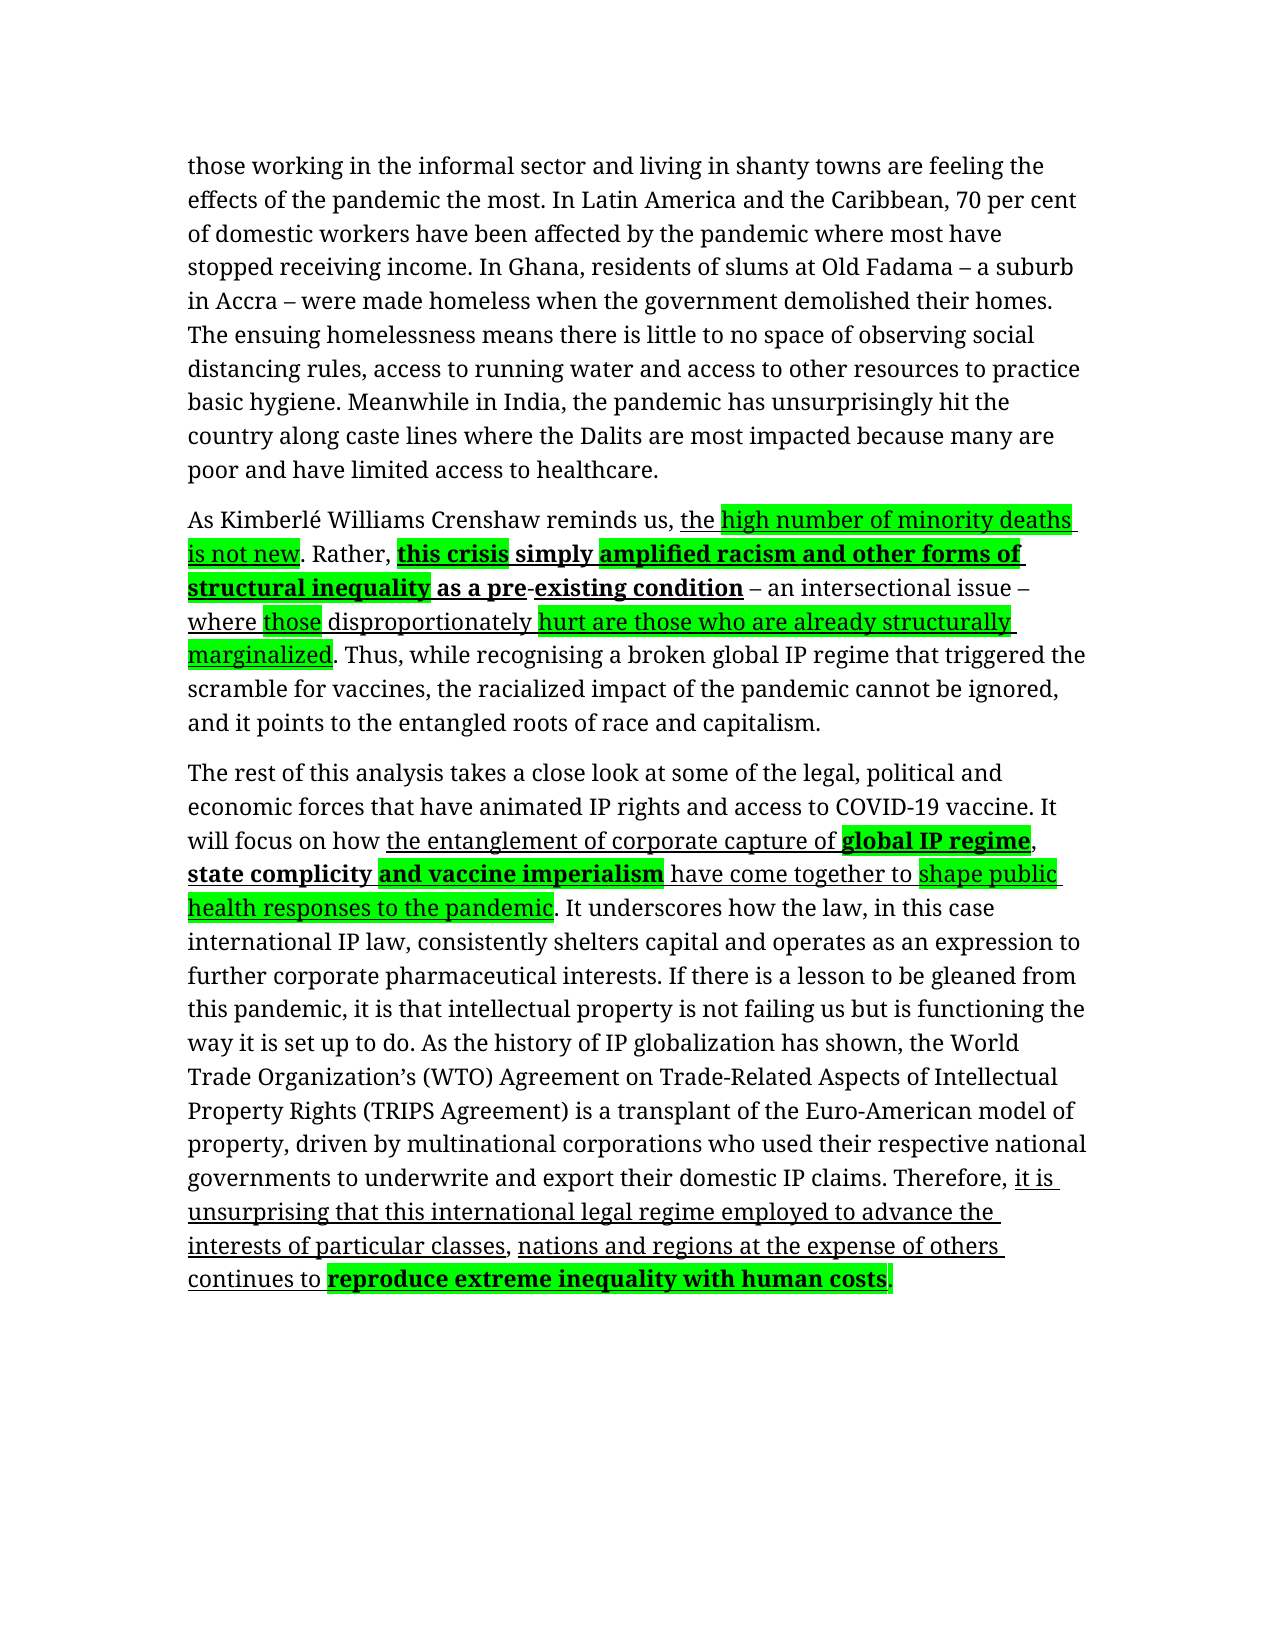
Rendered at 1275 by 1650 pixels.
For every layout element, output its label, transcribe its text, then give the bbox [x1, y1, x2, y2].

text The rest of this analysis takes a close look at some of the legal, political and economic forces that have animated IP rights and access to COVID-19 vaccine. It will focus on how the entanglement of corporate capture of global IP regime, state complicity and vaccine imperialism have come together to shape public health responses to the pandemic. It underscores how the law, in this case international IP law, consistently shelters capital and operates as an expression to further corporate pharmaceutical interests. If there is a lesson to be gleaned from this pandemic, it is that intellectual property is not failing us but is functioning the way it is set up to do. As the history of IP globalization has shown, the World Trade Organization’s (WTO) Agreement on Trade-Related Aspects of Intellectual Property Rights (TRIPS Agreement) is a transplant of the Euro-American model of property, driven by multinational corporations who used their respective national governments to underwrite and export their domestic IP claims. Therefore, it is unsurprising that this international legal regime employed to advance the interests of particular classes, nations and regions at the expense of others continues to reproduce extreme inequality with human costs. [187, 757, 1087, 1294]
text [187, 150, 1087, 485]
text As Kimberlé Williams Crenshaw reminds us, the high number of minority deaths is not new. Rather, this crisis simply amplified racism and other forms of structural inequality as a pre-existing condition – an intersectional issue – where those disproportionately hurt are those who are already structurally marginalized. Thus, while recognising a broken global IP regime that triggered the scramble for vaccines, the racialized impact of the pandemic cannot be ignored, and it points to the entangled roots of race and capitalism. [187, 504, 1087, 738]
